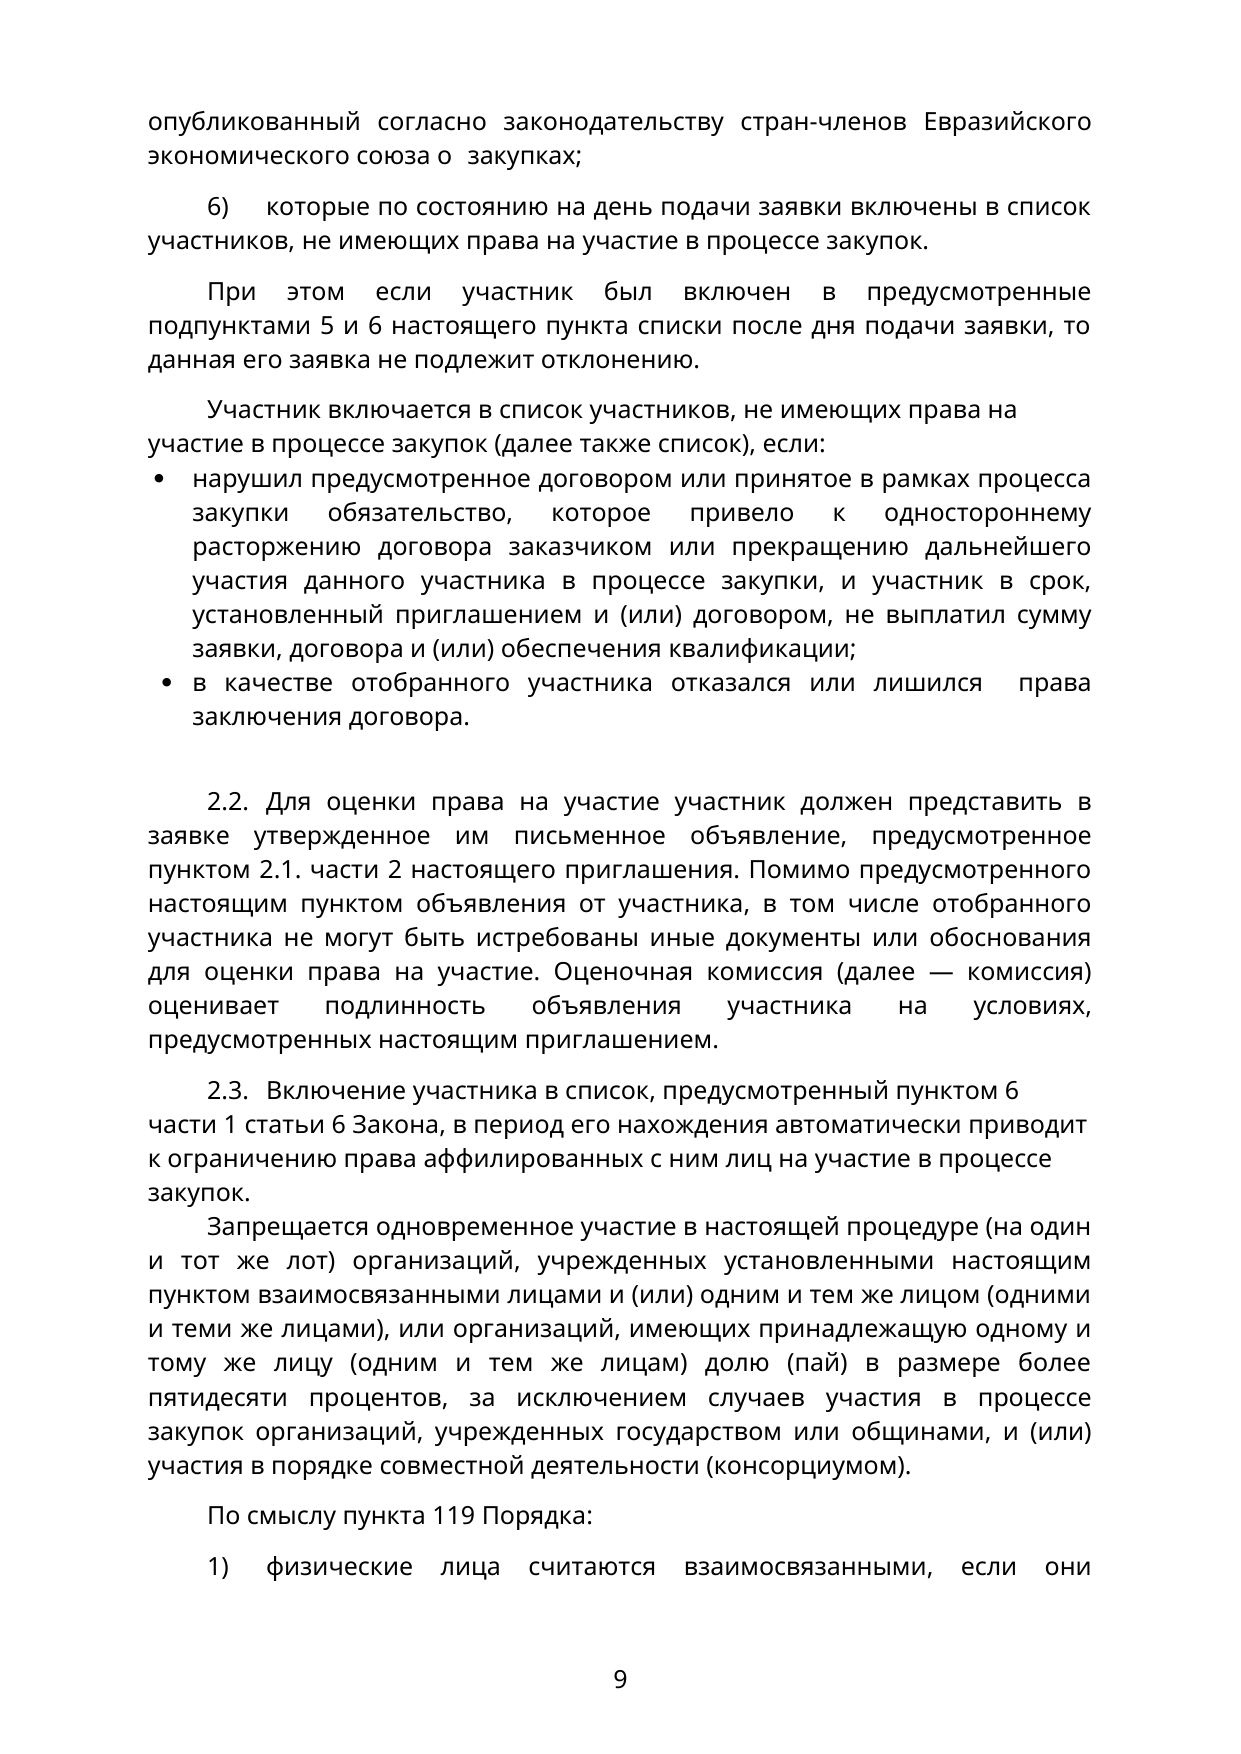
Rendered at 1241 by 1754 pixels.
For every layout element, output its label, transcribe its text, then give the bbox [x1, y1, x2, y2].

text Запрещается одновременное участие в настоящей процедуре (на один и тот же лот) организаций, учрежденных установленными настоящим пунктом взаимосвязанными лицами и (или) одним и тем же лицом (одними и теми же лицами), или организаций, имеющих принадлежащую одному и тому же лицу (одним и тем же лицам) долю (пай) в размере более пятидесяти процентов, за исключением случаев участия в процессе закупок организаций, учрежденных государством или общинами, и (или) участия в порядке совместной деятельности (консорциумом). [148, 1209, 1092, 1481]
text 2.2. Для оценки права на участие участник должен представить в заявке утвержденное им письменное объявление, предусмотренное пунктом 2.1. части 2 настоящего приглашения. Помимо предусмотренного настоящим пунктом объявления от участника, в том числе отобранного участника не могут быть истребованы иные документы или обоснования для оценки права на участие. Оценочная комиссия (далее — комиссия) оценивает подлинность объявления участника на условиях, предусмотренных настоящим приглашением. [148, 783, 1092, 1056]
text Участник включается в список участников, не имеющих права на участие в процессе закупок (далее также список), если: [148, 392, 1092, 460]
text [148, 103, 1092, 172]
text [148, 1549, 1092, 1583]
text При этом если участник был включен в предусмотренные подпунктами 5 и 6 настоящего пункта списки после дня подачи заявки, то данная его заявка не подлежит отклонению. [148, 273, 1092, 375]
text 2.3. Включение участника в список, предусмотренный пунктом 6 части 1 статьи 6 Закона, в период его нахождения автоматически приводит к ограничению права аффилированных с ним лиц на участие в процессе закупок. [148, 1073, 1092, 1209]
list в качестве отобранного участника отказался или лишился права заключения договора. [162, 664, 1092, 733]
list нарушил предусмотренное договором или принятое в рамках процесса закупки обязательство, которое привело к одностороннему расторжению договора заказчиком или прекращению дальнейшего участия данного участника в процессе закупки, и участник в срок, установленный приглашением и (или) договором, не выплатил сумму заявки, договора и (или) обеспечения квалификации; [154, 460, 1092, 664]
text 6) которые по состоянию на день подачи заявки включены в список участников, не имеющих права на участие в процессе закупок. [148, 188, 1092, 257]
text По смыслу пункта 119 Порядка: [148, 1498, 1092, 1532]
